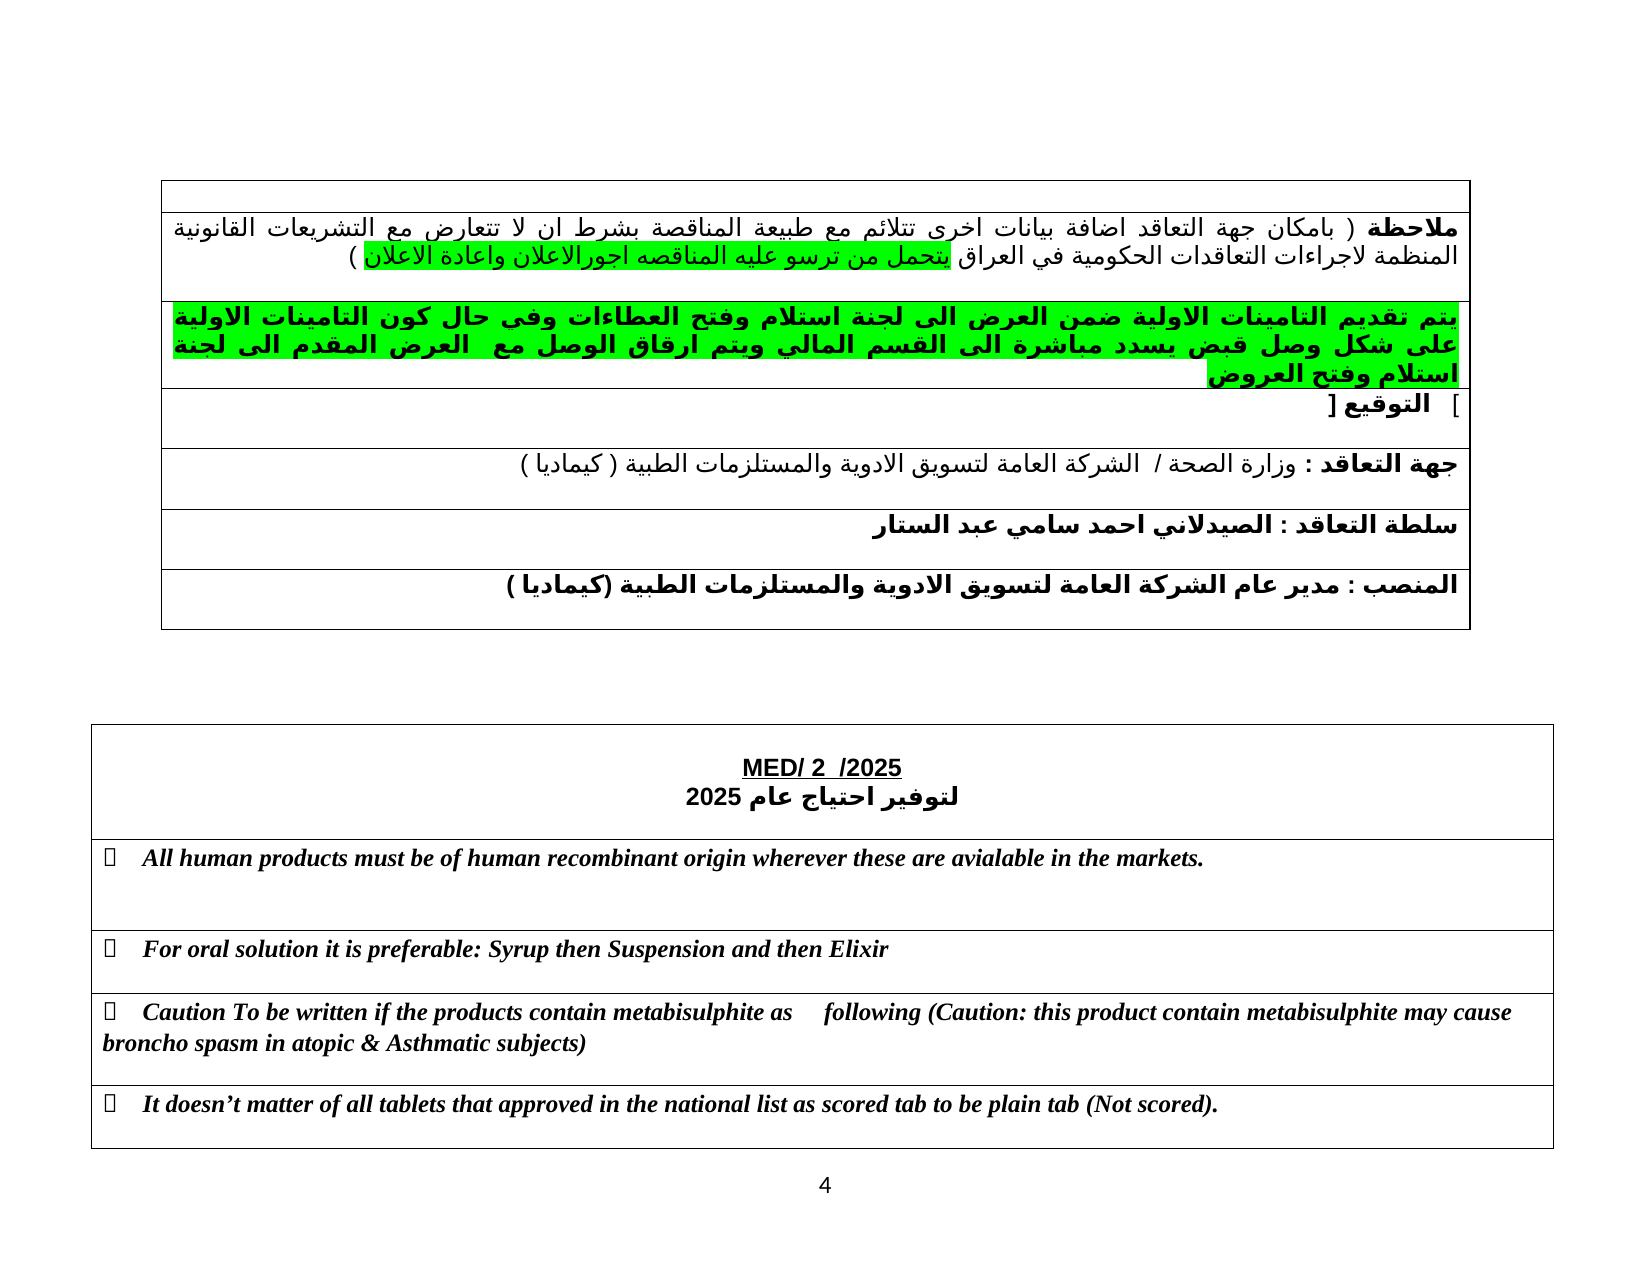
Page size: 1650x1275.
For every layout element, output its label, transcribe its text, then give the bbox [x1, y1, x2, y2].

table_cell  Caution To be written if the products contain metabisulphite as following (Caution: this product contain metabisulphite may cause broncho spasm in atopic & Asthmatic subjects) [92, 994, 1553, 1085]
table_cell يتم تقديم التامينات الاولية ضمن العرض الى لجنة استلام وفتح العطاءات وفي حال كون التامينات الاولية على شكل وصل قبض يسدد مباشرة الى القسم المالي ويتم ارقاق الوصل مع العرض المقدم الى لجنة استلام وفتح العروض [162, 302, 1207, 388]
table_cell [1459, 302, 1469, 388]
table_cell المنصب : مدير عام الشركة العامة لتسويق الادوية والمستلزمات الطبية (كيماديا ) [162, 570, 1469, 629]
table_cell جهة التعاقد : وزارة الصحة / الشركة العامة لتسويق الادوية والمستلزمات الطبية ( كيماديا ) [162, 449, 1469, 508]
table_cell  It doesn’t matter of all tablets that approved in the national list as scored tab to be plain tab (Not scored). [92, 1086, 1553, 1148]
table_cell سلطة التعاقد : الصيدلاني احمد سامي عبد الستار [162, 510, 1469, 569]
table_header MED/ 2 /2025 لتوفير احتياج عام 2025 [92, 725, 1553, 838]
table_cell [162, 181, 1469, 212]
table_cell ] التوقيع [ [162, 389, 1469, 448]
table_cell  All human products must be of human recombinant origin wherever these are avialable in the markets. [92, 840, 1553, 930]
table_cell  For oral solution it is preferable: Syrup then Suspension and then Elixir [92, 931, 1553, 993]
table_cell ملاحظة ( بامكان جهة التعاقد اضافة بيانات اخرى تتلائم مع طبيعة المناقصة بشرط ان لا تتعارض مع التشريعات القانونية المنظمة لاجراءات التعاقدات الحكومية في العراق يتحمل من ترسو عليه المناقصه اجورالاعلان واعادة الاعلان ) [162, 213, 1469, 301]
